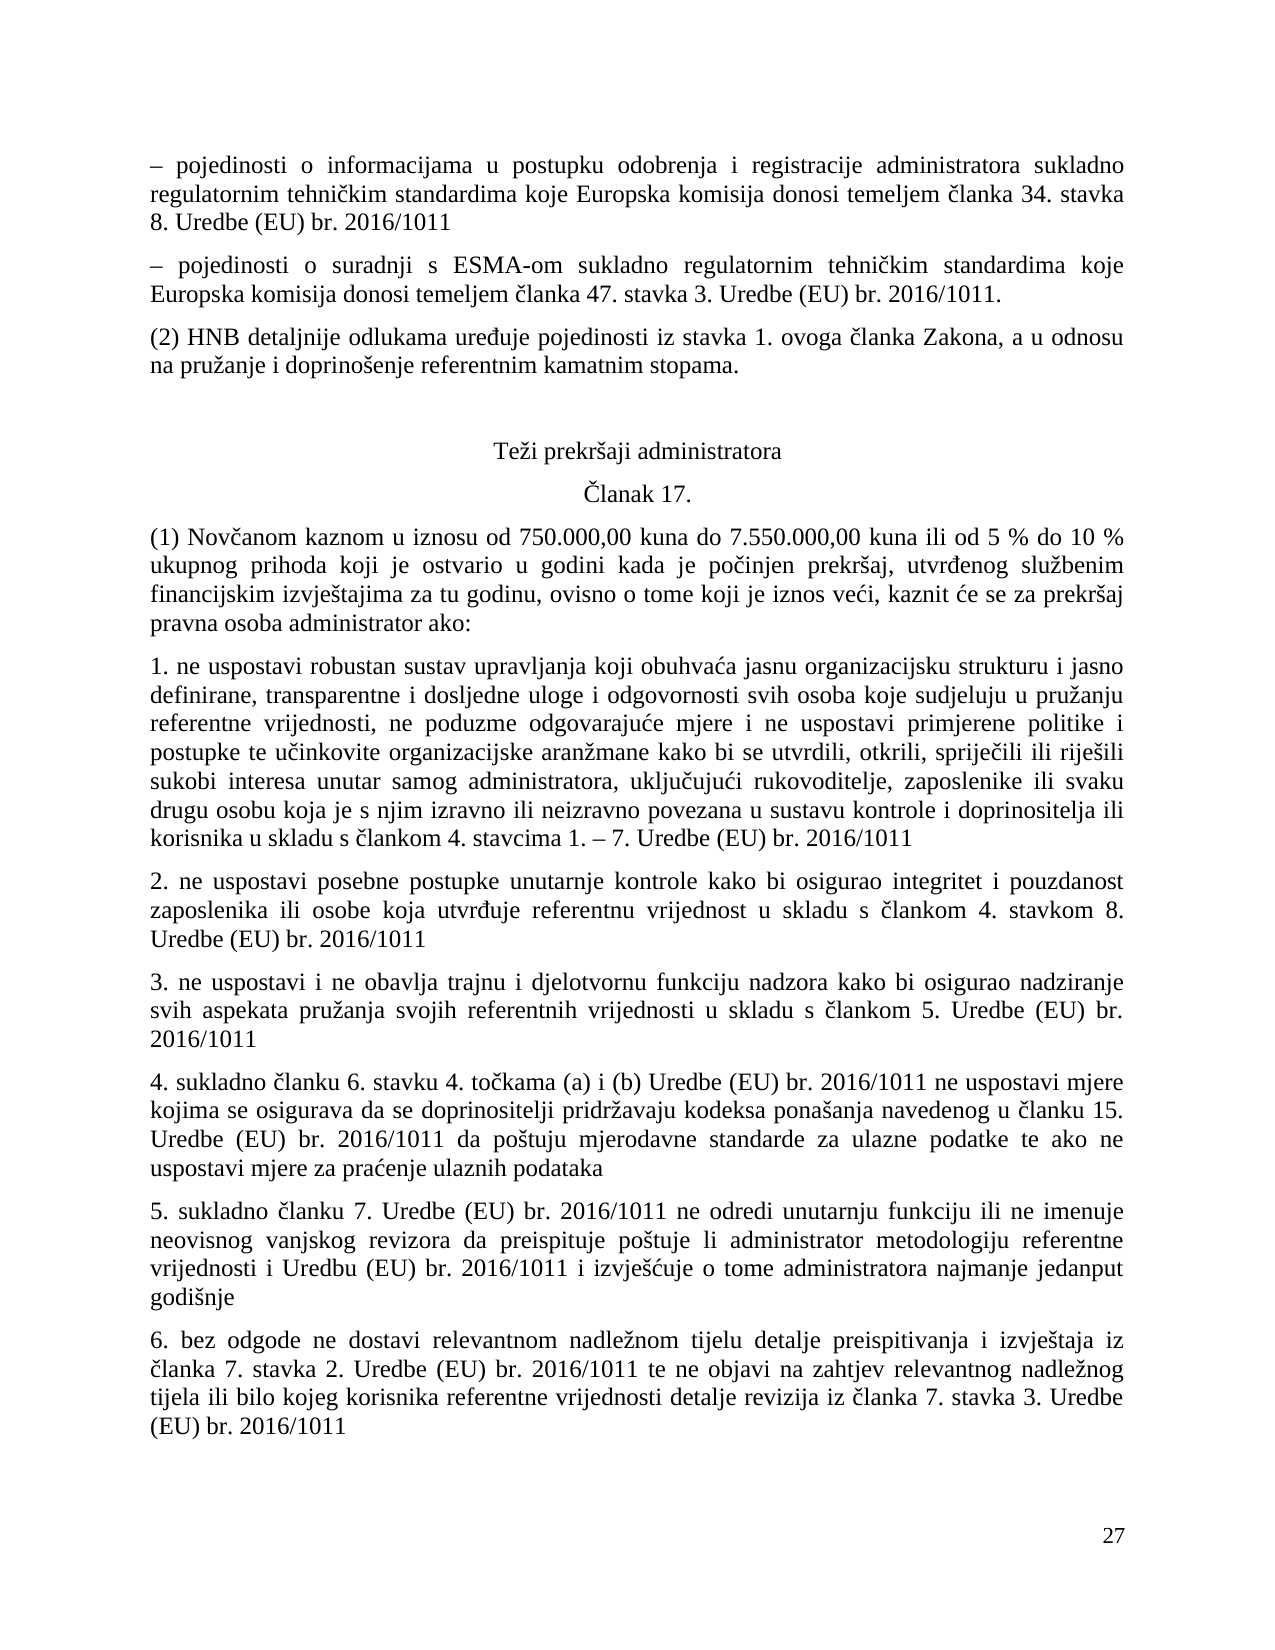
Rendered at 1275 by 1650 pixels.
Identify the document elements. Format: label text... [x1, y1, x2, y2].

text 2. ne uspostavi posebne postupke unutarnje kontrole kako bi osigurao integritet i pouzdanost zaposlenika ili osobe koja utvrđuje referentnu vrijednost u skladu s člankom 4. stavkom 8. Uredbe (EU) br. 2016/1011 [150, 866, 1125, 952]
text 6. bez odgode ne dostavi relevantnom nadležnom tijelu detalje preispitivanja i izvještaja iz članka 7. stavka 2. Uredbe (EU) br. 2016/1011 te ne objavi na zahtjev relevantnog nadležnog tijela ili bilo kojeg korisnika referentne vrijednosti detalje revizija iz članka 7. stavka 3. Uredbe (EU) br. 2016/1011 [150, 1325, 1125, 1440]
text (1) Novčanom kaznom u iznosu od 750.000,00 kuna do 7.550.000,00 kuna ili od 5 % do 10 % ukupnog prihoda koji je ostvario u godini kada je počinjen prekršaj, utvrđenog službenim financijskim izvještajima za tu godinu, ovisno o tome koji je iznos veći, kaznit će se za prekršaj pravna osoba administrator ako: [150, 522, 1125, 637]
text (2) HNB detaljnije odlukama uređuje pojedinosti iz stavka 1. ovoga članka Zakona, a u odnosu na pružanje i doprinošenje referentnim kamatnim stopama. [150, 322, 1125, 379]
text – pojedinosti o informacijama u postupku odobrenja i registracije administratora sukladno regulatornim tehničkim standardima koje Europska komisija donosi temeljem članka 34. stavka 8. Uredbe (EU) br. 2016/1011 [150, 150, 1125, 236]
text 3. ne uspostavi i ne obavlja trajnu i djelotvornu funkciju nadzora kako bi osigurao nadziranje svih aspekata pružanja svojih referentnih vrijednosti u skladu s člankom 5. Uredbe (EU) br. 2016/1011 [150, 967, 1125, 1053]
text – pojedinosti o suradnji s ESMA-om sukladno regulatornim tehničkim standardima koje Europska komisija donosi temeljem članka 47. stavka 3. Uredbe (EU) br. 2016/1011. [150, 250, 1125, 308]
text 4. sukladno članku 6. stavku 4. točkama (a) i (b) Uredbe (EU) br. 2016/1011 ne uspostavi mjere kojima se osigurava da se doprinositelji pridržavaju kodeksa ponašanja navedenog u članku 15. Uredbe (EU) br. 2016/1011 da poštuju mjerodavne standarde za ulazne podatke te ako ne uspostavi mjere za praćenje ulaznih podataka [150, 1067, 1125, 1182]
text 1. ne uspostavi robustan sustav upravljanja koji obuhvaća jasnu organizacijsku strukturu i jasno definirane, transparentne i dosljedne uloge i odgovornosti svih osoba koje sudjeluju u pružanju referentne vrijednosti, ne poduzme odgovarajuće mjere i ne uspostavi primjerene politike i postupke te učinkovite organizacijske aranžmane kako bi se utvrdili, otkrili, spriječili ili riješili sukobi interesa unutar samog administratora, uključujući rukovoditelje, zaposlenike ili svaku drugu osobu koja je s njim izravno ili neizravno povezana u sustavu kontrole i doprinositelja ili korisnika u skladu s člankom 4. stavcima 1. – 7. Uredbe (EU) br. 2016/1011 [150, 651, 1125, 852]
text 5. sukladno članku 7. Uredbe (EU) br. 2016/1011 ne odredi unutarnju funkciju ili ne imenuje neovisnog vanjskog revizora da preispituje poštuje li administrator metodologiju referentne vrijednosti i Uredbu (EU) br. 2016/1011 i izvješćuje o tome administratora najmanje jedanput godišnje [150, 1196, 1125, 1311]
text Članak 17. [150, 479, 1125, 508]
text Teži prekršaji administratora [150, 436, 1125, 465]
